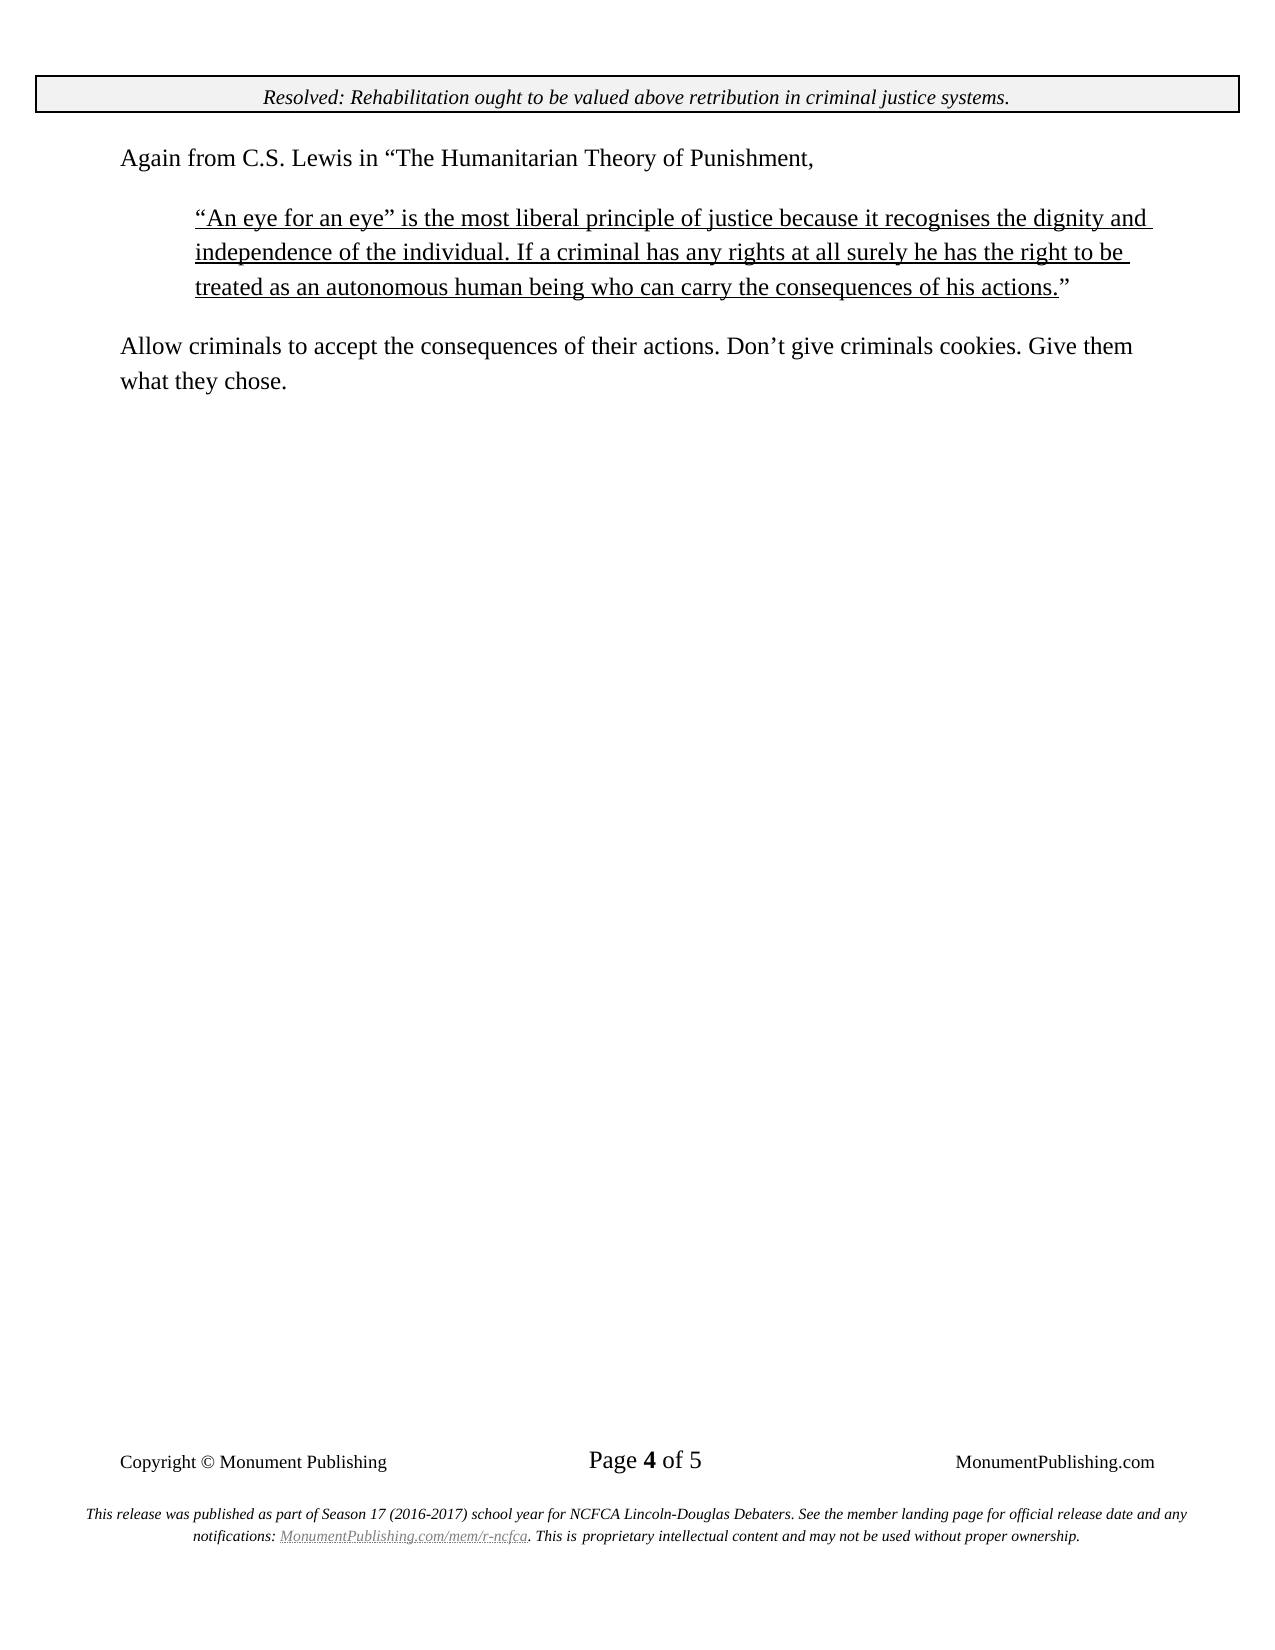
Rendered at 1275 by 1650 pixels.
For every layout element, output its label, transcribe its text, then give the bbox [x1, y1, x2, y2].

text Again from C.S. Lewis in “The Humanitarian Theory of Punishment, [120, 143, 1155, 172]
text Allow criminals to accept the consequences of their actions. Don’t give criminals cookies. Give them what they chose. [120, 331, 1155, 394]
text “An eye for an eye” is the most liberal principle of justice because it recognises the dignity and independence of the individual. If a criminal has any rights at all surely he has the right to be treated as an autonomous human being who can carry the consequences of his actions.” [195, 203, 1155, 301]
